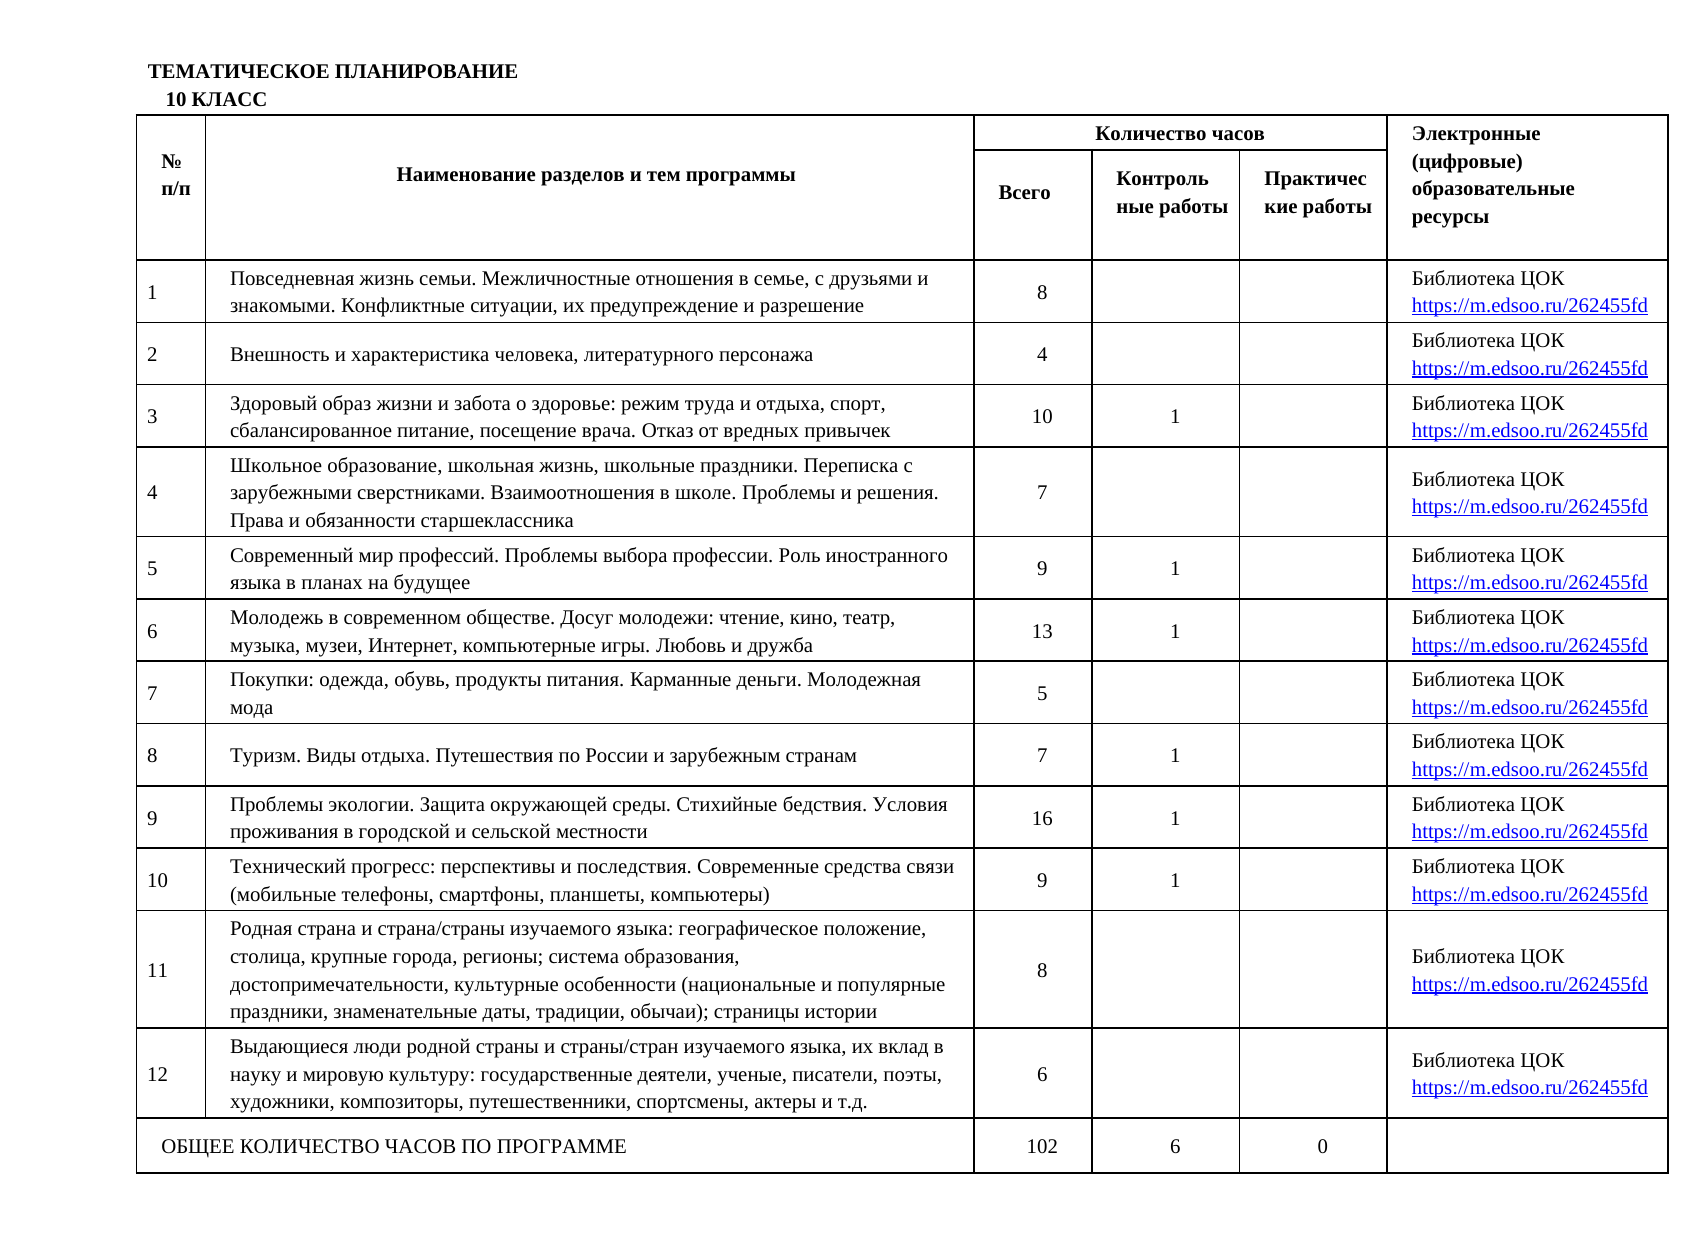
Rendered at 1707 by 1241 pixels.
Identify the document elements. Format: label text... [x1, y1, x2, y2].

table_cell Библиотека ЦОК https://m.edsoo.ru/262455fd [1388, 600, 1667, 660]
table_cell [1240, 448, 1386, 536]
table_cell [1240, 600, 1386, 660]
table_cell 8 [975, 911, 1091, 1027]
table_cell 10 [975, 385, 1091, 446]
table_cell Библиотека ЦОК https://m.edsoo.ru/262455fd [1388, 448, 1667, 536]
table_cell 8 [137, 724, 205, 785]
table_cell Родная страна и страна/страны изучаемого языка: географическое положение, столица, крупные города, регионы; система образования, достопримечательности, культурные особенности (национальные и популярные праздники, знаменательные даты, традиции, обычаи); страницы истории [206, 911, 973, 1027]
table_cell Проблемы экологии. Защита окружающей среды. Стихийные бедствия. Условия проживания в городской и сельской местности [206, 787, 973, 847]
table_cell 7 [975, 448, 1091, 536]
table_cell 16 [975, 787, 1091, 847]
table_cell Библиотека ЦОК https://m.edsoo.ru/262455fd [1388, 261, 1667, 321]
table_cell Туризм. Виды отдыха. Путешествия по России и зарубежным странам [206, 724, 973, 785]
table_cell Здоровый образ жизни и забота о здоровье: режим труда и отдыха, спорт, сбалансированное питание, посещение врача. Отказ от вредных привычек [206, 385, 973, 446]
table_cell Практические работы [1240, 151, 1386, 259]
table_cell [1093, 448, 1239, 536]
table_cell [1240, 911, 1386, 1027]
table_cell 9 [975, 849, 1091, 909]
table_cell [1093, 662, 1239, 723]
table_header Количество часов [975, 116, 1386, 149]
table_cell [1240, 1029, 1386, 1117]
table_cell [1093, 323, 1239, 384]
table_cell 4 [975, 323, 1091, 384]
table_header Наименование разделов и тем программы [206, 116, 973, 259]
table_cell [1240, 261, 1386, 321]
table_cell 7 [137, 662, 205, 723]
table_cell Библиотека ЦОК https://m.edsoo.ru/262455fd [1388, 1029, 1667, 1117]
table_cell 1 [1093, 849, 1239, 909]
table_cell Библиотека ЦОК https://m.edsoo.ru/262455fd [1388, 724, 1667, 785]
table_cell [1240, 662, 1386, 723]
table_cell [1240, 787, 1386, 847]
table_cell 1 [1093, 787, 1239, 847]
table_cell 1 [1093, 385, 1239, 446]
table_cell Повседневная жизнь семьи. Межличностные отношения в семье, с друзьями и знакомыми. Конфликтные ситуации, их предупреждение и разрешение [206, 261, 973, 321]
table_cell 11 [137, 911, 205, 1027]
table_cell Библиотека ЦОК https://m.edsoo.ru/262455fd [1388, 537, 1667, 598]
table_cell 1 [1093, 537, 1239, 598]
table_cell 5 [975, 662, 1091, 723]
table_cell 5 [137, 537, 205, 598]
table_cell Покупки: одежда, обувь, продукты питания. Карманные деньги. Молодежная мода [206, 662, 973, 723]
table_cell 4 [137, 448, 205, 536]
table_cell [1240, 849, 1386, 909]
table_cell 8 [975, 261, 1091, 321]
table_cell 2 [137, 323, 205, 384]
table_cell 102 [975, 1119, 1091, 1172]
table_cell 10 [137, 849, 205, 909]
table_cell 1 [1093, 724, 1239, 785]
table_cell [1240, 385, 1386, 446]
table_cell Библиотека ЦОК https://m.edsoo.ru/262455fd [1388, 323, 1667, 384]
table_cell ОБЩЕЕ КОЛИЧЕСТВО ЧАСОВ ПО ПРОГРАММЕ [137, 1119, 973, 1172]
table_cell Всего [975, 151, 1091, 259]
table_cell [1240, 724, 1386, 785]
table_cell 0 [1240, 1119, 1386, 1172]
table_cell [1240, 323, 1386, 384]
table_cell Библиотека ЦОК https://m.edsoo.ru/262455fd [1388, 662, 1667, 723]
table_cell 3 [137, 385, 205, 446]
table_cell [1388, 1119, 1667, 1172]
table_cell 6 [137, 600, 205, 660]
table_cell Библиотека ЦОК https://m.edsoo.ru/262455fd [1388, 911, 1667, 1027]
table_cell Внешность и характеристика человека, литературного персонажа [206, 323, 973, 384]
table_cell [1093, 1029, 1239, 1117]
table_cell 12 [137, 1029, 205, 1117]
table_cell [1093, 911, 1239, 1027]
table_cell Библиотека ЦОК https://m.edsoo.ru/262455fd [1388, 787, 1667, 847]
table_cell Технический прогресс: перспективы и последствия. Современные средства связи (мобильные телефоны, смартфоны, планшеты, компьютеры) [206, 849, 973, 909]
table_cell 1 [1093, 600, 1239, 660]
table_cell Современный мир профессий. Проблемы выбора профессии. Роль иностранного языка в планах на будущее [206, 537, 973, 598]
table_cell [1093, 261, 1239, 321]
text 10 КЛАСС [160, 87, 1647, 111]
table_cell 7 [975, 724, 1091, 785]
table_cell Библиотека ЦОК https://m.edsoo.ru/262455fd [1388, 385, 1667, 446]
table_cell Молодежь в современном обществе. Досуг молодежи: чтение, кино, театр, музыка, музеи, Интернет, компьютерные игры. Любовь и дружба [206, 600, 973, 660]
table_cell 1 [137, 261, 205, 321]
table_cell 9 [975, 537, 1091, 598]
table_cell 6 [1093, 1119, 1239, 1172]
text ТЕМАТИЧЕСКОЕ ПЛАНИРОВАНИЕ [148, 59, 1647, 83]
table_cell [1240, 537, 1386, 598]
table_cell Контроль ные работы [1093, 151, 1239, 259]
table_header № п/п [137, 116, 205, 259]
table_cell 13 [975, 600, 1091, 660]
table_cell Библиотека ЦОК https://m.edsoo.ru/262455fd [1388, 849, 1667, 909]
table_header Электронные (цифровые) образовательные ресурсы [1388, 116, 1667, 259]
table_cell 9 [137, 787, 205, 847]
table_cell Школьное образование, школьная жизнь, школьные праздники. Переписка с зарубежными сверстниками. Взаимоотношения в школе. Проблемы и решения. Права и обязанности старшеклассника [206, 448, 973, 536]
table_cell 6 [975, 1029, 1091, 1117]
table_cell Выдающиеся люди родной страны и страны/стран изучаемого языка, их вклад в науку и мировую культуру: государственные деятели, ученые, писатели, поэты, художники, композиторы, путешественники, спортсмены, актеры и т.д. [206, 1029, 973, 1117]
